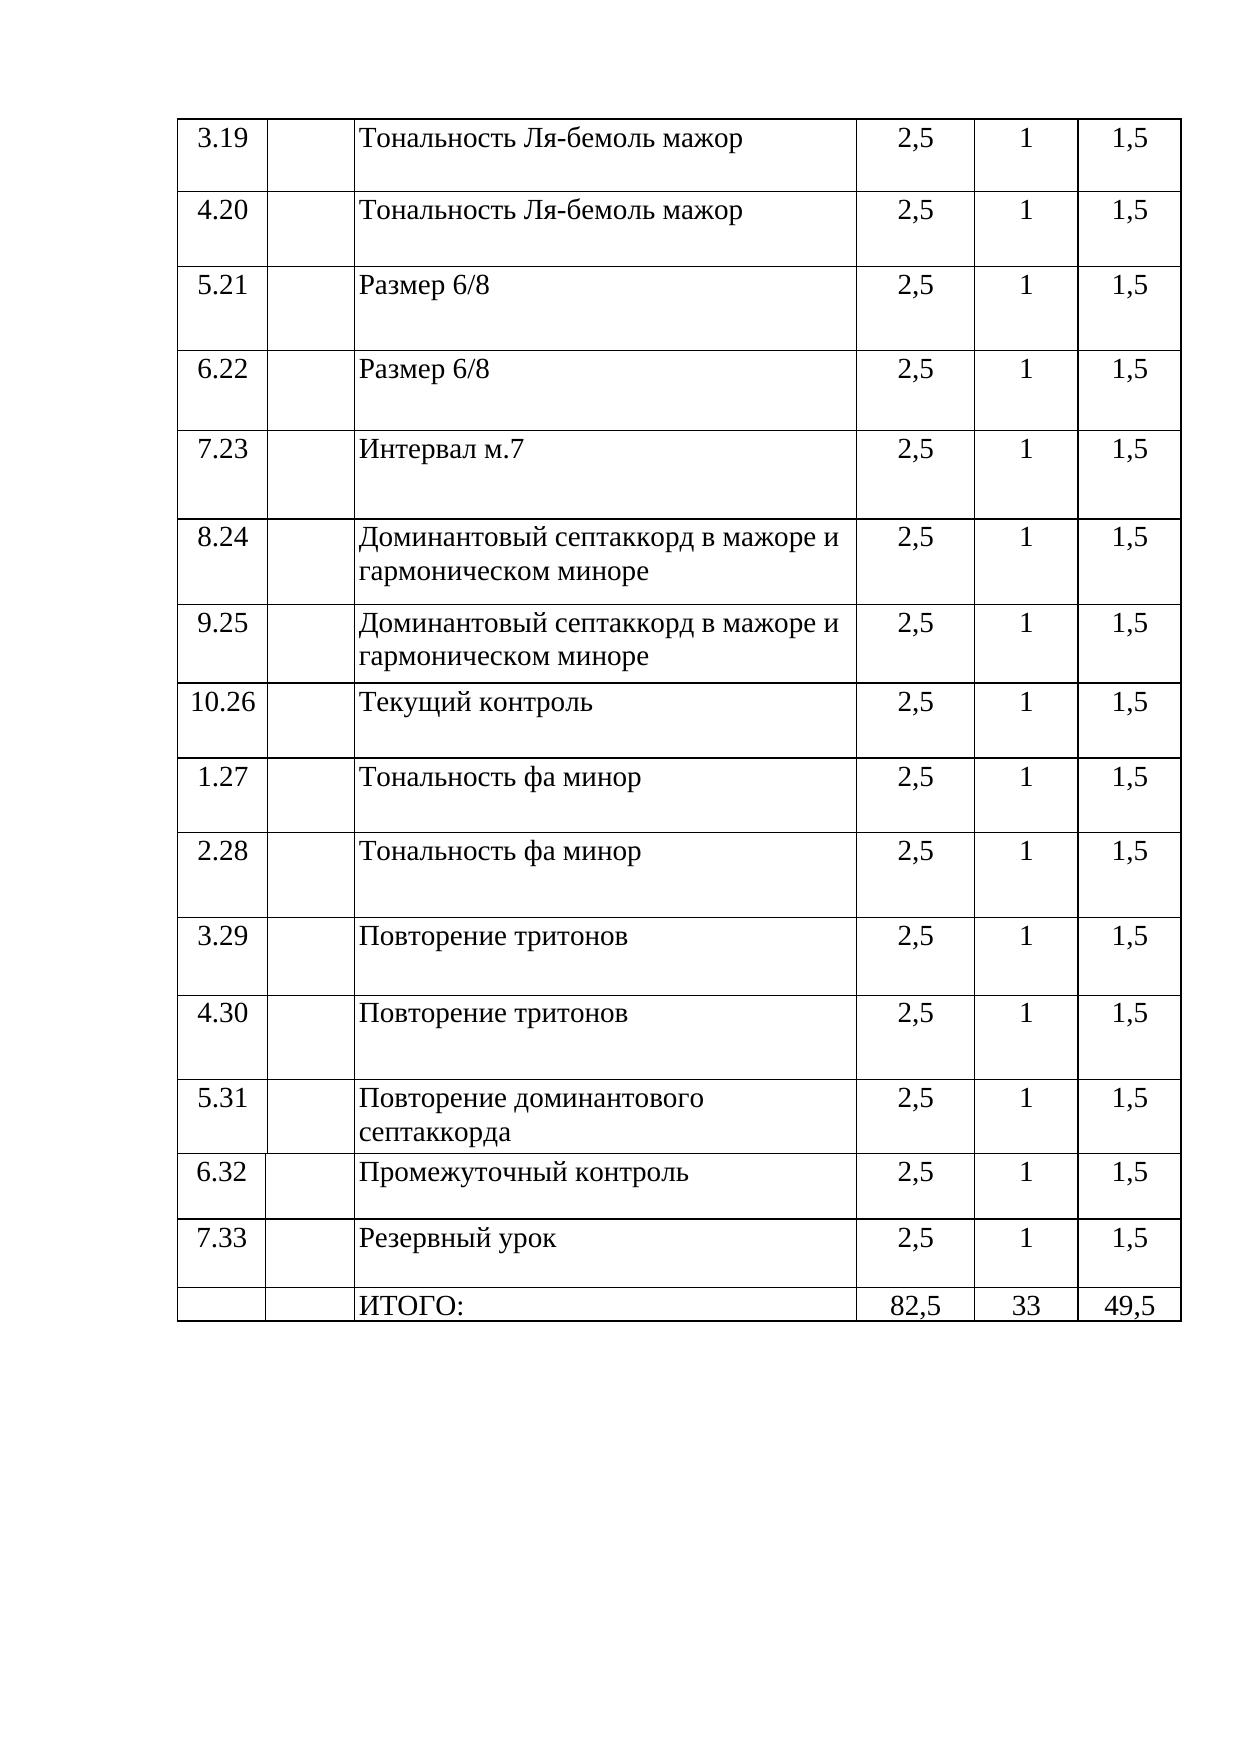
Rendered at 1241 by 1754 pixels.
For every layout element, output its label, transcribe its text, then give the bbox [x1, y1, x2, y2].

table_cell [268, 918, 354, 994]
table_cell 1,5 [1079, 1220, 1180, 1287]
table_cell 1 [975, 1220, 1077, 1287]
table_cell 1,5 [1079, 431, 1180, 518]
table_cell 2,5 [857, 833, 974, 916]
table_cell [268, 833, 354, 916]
table_cell 6.22 [178, 351, 267, 429]
table_cell 1 [975, 833, 1077, 916]
table_cell Размер 6/8 [355, 267, 856, 350]
table_cell 3.29 [178, 918, 267, 994]
table_cell 9.25 [178, 605, 267, 682]
table_cell Промежуточный контроль [355, 1154, 856, 1218]
table_cell [268, 351, 354, 429]
table_cell Тональность Ля-бемоль мажор [355, 120, 856, 191]
table_cell [268, 431, 354, 518]
table_cell 1.27 [178, 759, 267, 832]
table_cell 5.21 [178, 267, 267, 350]
table_cell 1 [975, 684, 1077, 757]
table_cell 4.20 [178, 192, 267, 266]
table_cell 82,5 [857, 1288, 974, 1320]
table_cell 8.24 [178, 520, 267, 604]
table_cell [266, 1220, 354, 1287]
table_cell 1 [975, 431, 1077, 518]
table_cell 2,5 [857, 351, 974, 429]
table_cell 2,5 [857, 605, 974, 682]
table_cell 2,5 [857, 192, 974, 266]
table_cell 2,5 [857, 1220, 974, 1287]
table_cell Повторение доминантового септаккорда [355, 1080, 856, 1153]
table_cell [268, 267, 354, 350]
table_cell 1,5 [1079, 918, 1180, 994]
table_cell 10.26 [178, 684, 267, 757]
table_cell 2,5 [857, 759, 974, 832]
table_cell Повторение тритонов [355, 918, 856, 994]
table_cell 2,5 [857, 996, 974, 1079]
table_cell [178, 1288, 265, 1320]
table_cell 1 [975, 351, 1077, 429]
table_cell 1 [975, 520, 1077, 604]
table_cell [266, 1154, 354, 1218]
table_cell 1 [975, 996, 1077, 1079]
table_cell 1,5 [1079, 605, 1180, 682]
table_cell 1 [975, 1080, 1077, 1153]
table_cell 1 [975, 192, 1077, 266]
table_cell 33 [975, 1288, 1077, 1320]
table_cell Размер 6/8 [355, 351, 856, 429]
table_cell [268, 684, 354, 757]
table_cell [268, 120, 354, 191]
table_cell 1,5 [1079, 684, 1180, 757]
table_cell 1 [975, 605, 1077, 682]
table_cell 6.32 [178, 1154, 265, 1218]
table_cell 1,5 [1079, 1080, 1180, 1153]
table_cell Интервал м.7 [355, 431, 856, 518]
table_cell 1,5 [1079, 759, 1180, 832]
table_cell Тональность Ля-бемоль мажор [355, 192, 856, 266]
table_cell 7.33 [178, 1220, 265, 1287]
table_cell 4.30 [178, 996, 267, 1079]
table_cell [268, 520, 354, 604]
table_cell 1,5 [1079, 351, 1180, 429]
table_cell 2,5 [857, 918, 974, 994]
table_cell 2,5 [857, 267, 974, 350]
table_cell [268, 1080, 354, 1153]
table_cell Повторение тритонов [355, 996, 856, 1079]
table_cell 1 [975, 267, 1077, 350]
table_cell Тональность фа минор [355, 833, 856, 916]
table_cell Доминантовый септаккорд в мажоре и гармоническом миноре [355, 520, 856, 604]
table_cell 1,5 [1079, 1154, 1180, 1218]
table_cell 1,5 [1079, 120, 1180, 191]
table_cell 5.31 [178, 1080, 267, 1153]
table_cell [268, 605, 354, 682]
table_cell 1,5 [1079, 833, 1180, 916]
table_cell Резервный урок [355, 1220, 856, 1287]
table_cell 1 [975, 918, 1077, 994]
table_cell 2.28 [178, 833, 267, 916]
table_cell 1,5 [1079, 996, 1180, 1079]
table_cell 1,5 [1079, 192, 1180, 266]
table_cell 2,5 [857, 520, 974, 604]
table_cell [266, 1288, 354, 1320]
table_cell 2,5 [857, 1154, 974, 1218]
table_cell 49,5 [1079, 1288, 1180, 1320]
table_cell 7.23 [178, 431, 267, 518]
table_cell 1 [975, 1154, 1077, 1218]
table_cell 1 [975, 759, 1077, 832]
table_cell 2,5 [857, 431, 974, 518]
table_cell Доминантовый септаккорд в мажоре и гармоническом миноре [355, 605, 856, 682]
table_cell ИТОГО: [355, 1288, 856, 1320]
table_cell 1 [975, 120, 1077, 191]
table_cell Текущий контроль [355, 684, 856, 757]
table_cell 2,5 [857, 1080, 974, 1153]
table_cell 2,5 [857, 684, 974, 757]
table_cell 2,5 [857, 120, 974, 191]
table_cell Тональность фа минор [355, 759, 856, 832]
table_cell [268, 192, 354, 266]
table_cell 1,5 [1079, 267, 1180, 350]
table_cell 3.19 [178, 120, 267, 191]
table_cell 1,5 [1079, 520, 1180, 604]
table_cell [268, 996, 354, 1079]
table_cell [268, 759, 354, 832]
